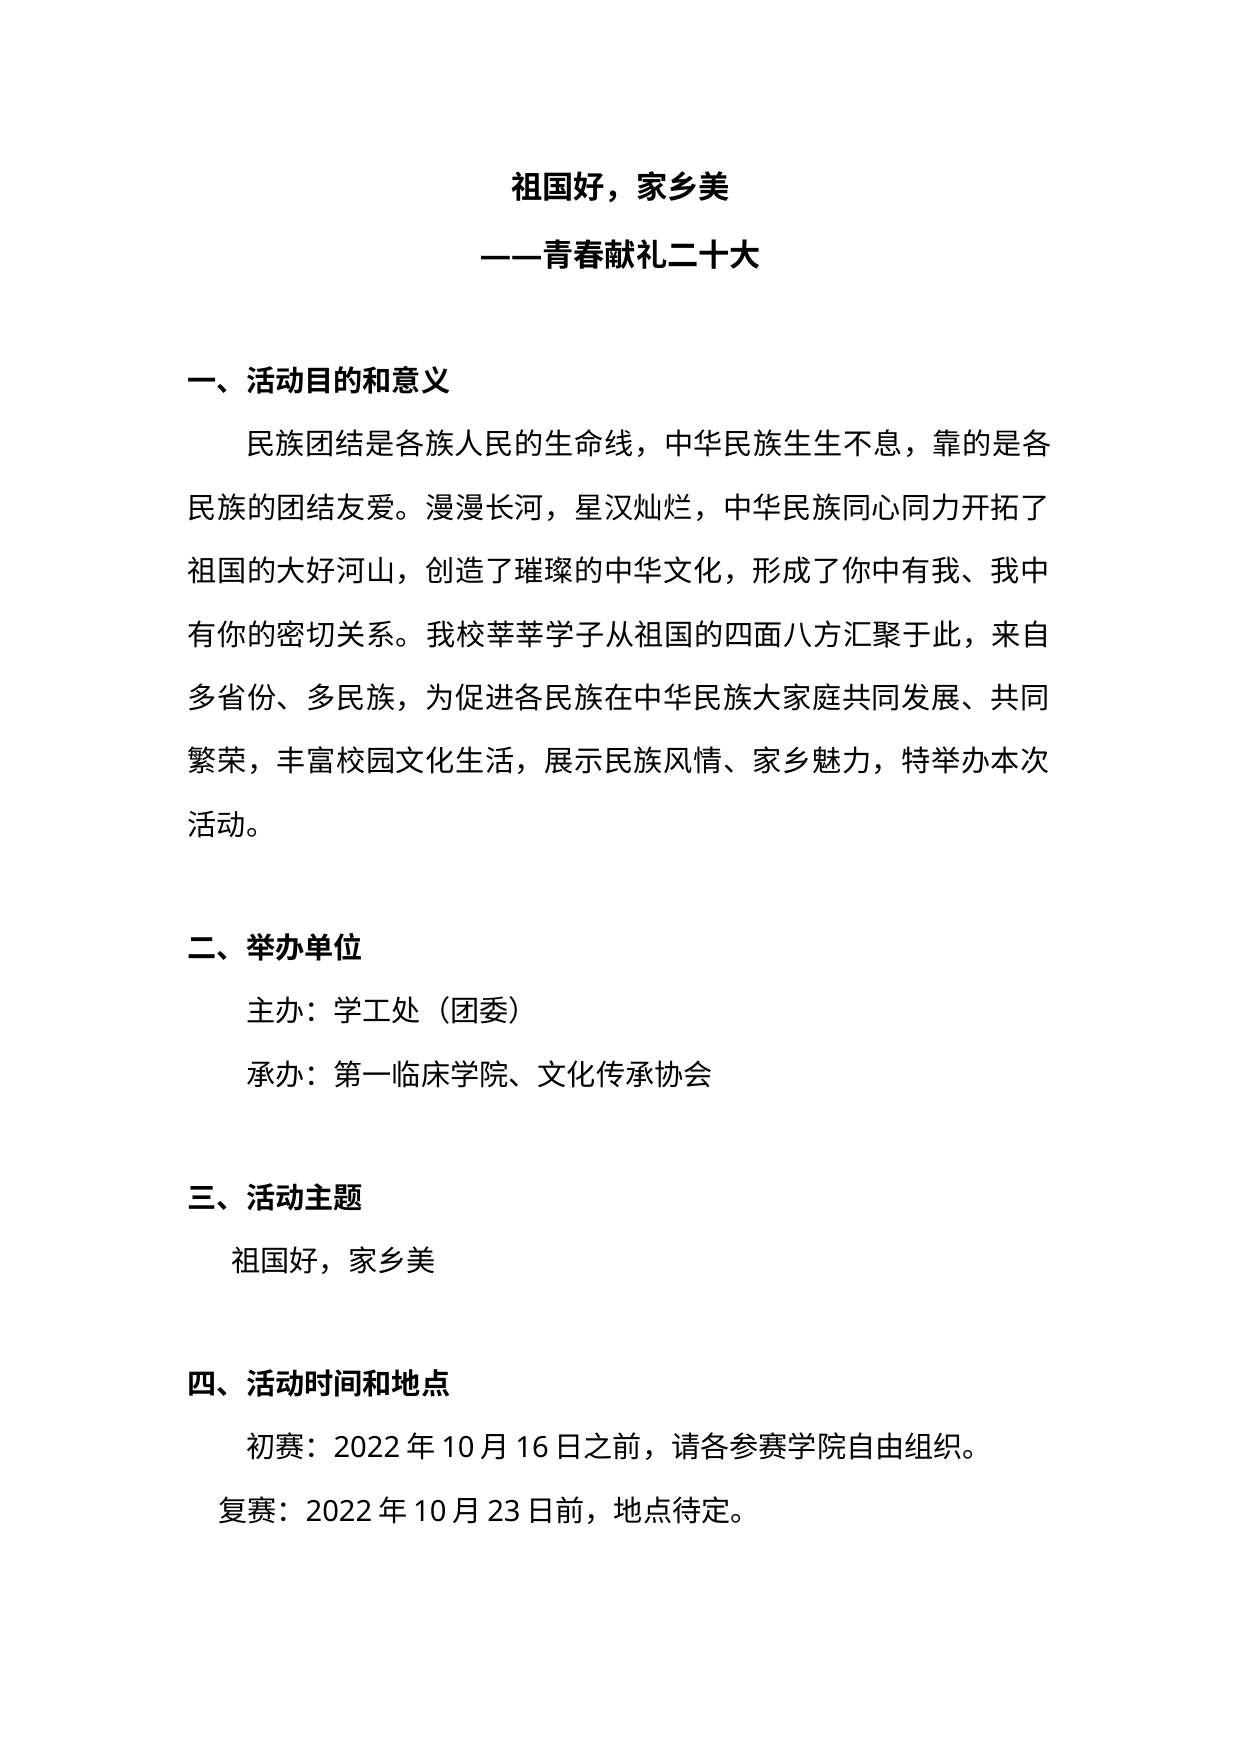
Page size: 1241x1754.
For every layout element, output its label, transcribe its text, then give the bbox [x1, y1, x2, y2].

text 祖国好，家乡美 [187, 1238, 1053, 1280]
text ——青春献礼二十大 [187, 230, 1053, 275]
text 复赛：2022年10月23日前，地点待定。 [187, 1487, 1053, 1530]
text 三、活动主题 [187, 1174, 1053, 1216]
text 二、举办单位 [187, 924, 1053, 967]
text 初赛：2022年10月16日之前，请各参赛学院自由组织。 [187, 1424, 1053, 1466]
text 民族团结是各族人民的生命线，中华民族生生不息，靠的是各民族的团结友爱。漫漫长河，星汉灿烂，中华民族同心同力开拓了祖国的大好河山，创造了璀璨的中华文化，形成了你中有我、我中有你的密切关系。我校莘莘学子从祖国的四面八方汇聚于此，来自多省份、多民族，为促进各民族在中华民族大家庭共同发展、共同繁荣，丰富校园文化生活，展示民族风情、家乡魅力，特举办本次活动。 [187, 421, 1053, 844]
text 主办：学工处（团委） [187, 988, 1053, 1030]
text 承办：第一临床学院、文化传承协会 [187, 1051, 1053, 1093]
text 一、活动目的和意义 [187, 357, 1053, 400]
text 祖国好，家乡美 [187, 162, 1053, 207]
text 四、活动时间和地点 [187, 1361, 1053, 1403]
